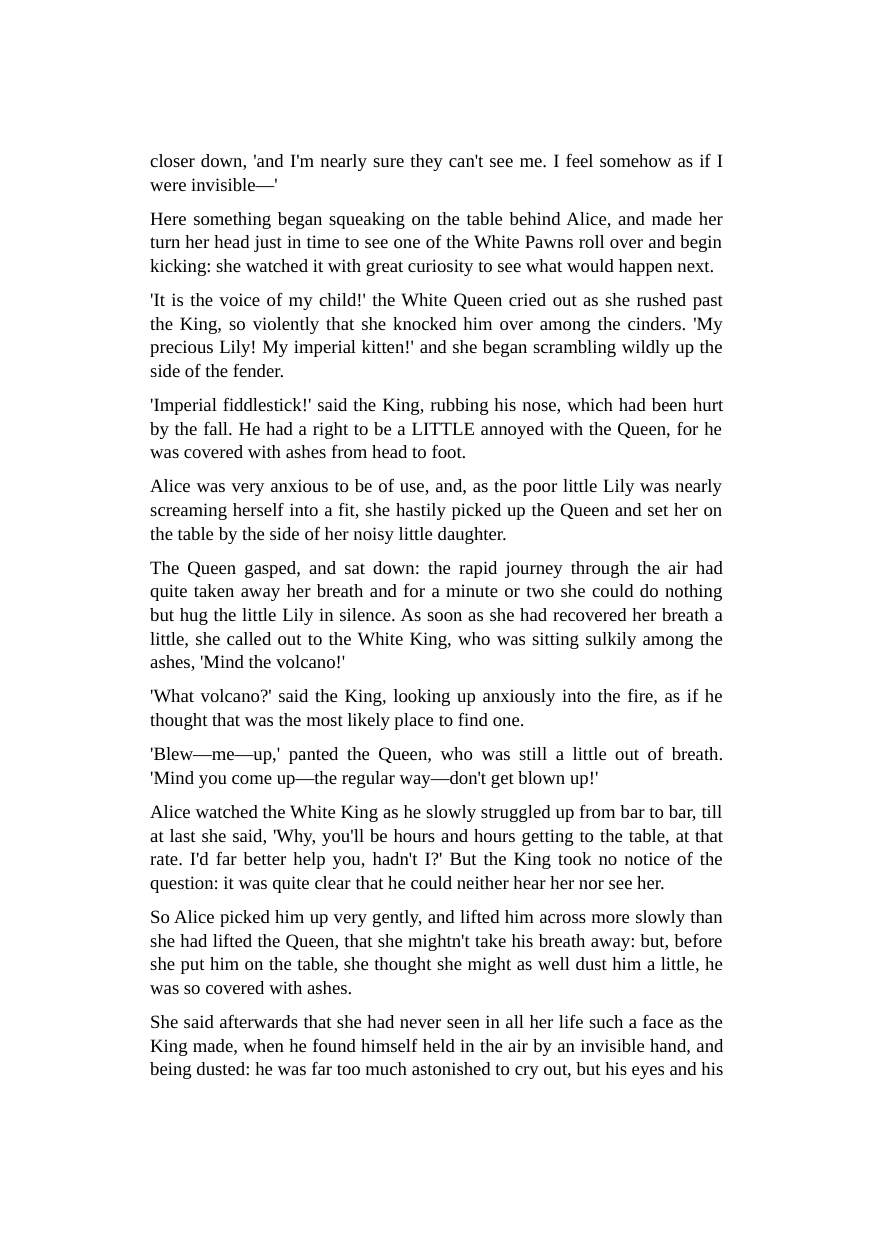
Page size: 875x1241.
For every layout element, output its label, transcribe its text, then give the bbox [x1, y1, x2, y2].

text 'It is the voice of my child!' the White Queen cried out as she rushed past the King, so violently that she knocked him over among the cinders. 'My precious Lily! My imperial kitten!' and she began scrambling wildly up the side of the fender. [150, 289, 724, 382]
text Alice was very anxious to be of use, and, as the poor little Lily was nearly screaming herself into a fit, she hastily picked up the Queen and set her on the table by the side of her noisy little daughter. [150, 475, 724, 544]
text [150, 150, 724, 195]
text 'What volcano?' said the King, looking up anxiously into the fire, as if he thought that was the most likely place to find one. [150, 685, 724, 731]
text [150, 1011, 724, 1080]
text Alice watched the White King as he slowly struggled up from bar to bar, till at last she said, 'Why, you'll be hours and hours getting to the table, at that rate. I'd far better help you, hadn't I?' But the King took no notice of the question: it was quite clear that he could neither hear her nor see her. [150, 801, 724, 893]
text Here something began squeaking on the table behind Alice, and made her turn her head just in time to see one of the White Pawns roll over and begin kicking: she watched it with great curiosity to see what would happen next. [150, 208, 724, 277]
text 'Blew—me—up,' panted the Queen, who was still a little out of breath. 'Mind you come up—the regular way—don't get blown up!' [150, 743, 724, 788]
text So Alice picked him up very gently, and lifted him across more slowly than she had lifted the Queen, that she mightn't take his breath away: but, before she put him on the table, she thought she might as well dust him a little, he was so covered with ashes. [150, 906, 724, 998]
text The Queen gasped, and sat down: the rapid journey through the air had quite taken away her breath and for a minute or two she could do nothing but hug the little Lily in silence. As soon as she had recovered her breath a little, she called out to the White King, who was sitting sulkily among the ashes, 'Mind the volcano!' [150, 557, 724, 673]
text 'Imperial fiddlestick!' said the King, rubbing his nose, which had been hurt by the fall. He had a right to be a LITTLE annoyed with the Queen, for he was covered with ashes from head to foot. [150, 394, 724, 463]
